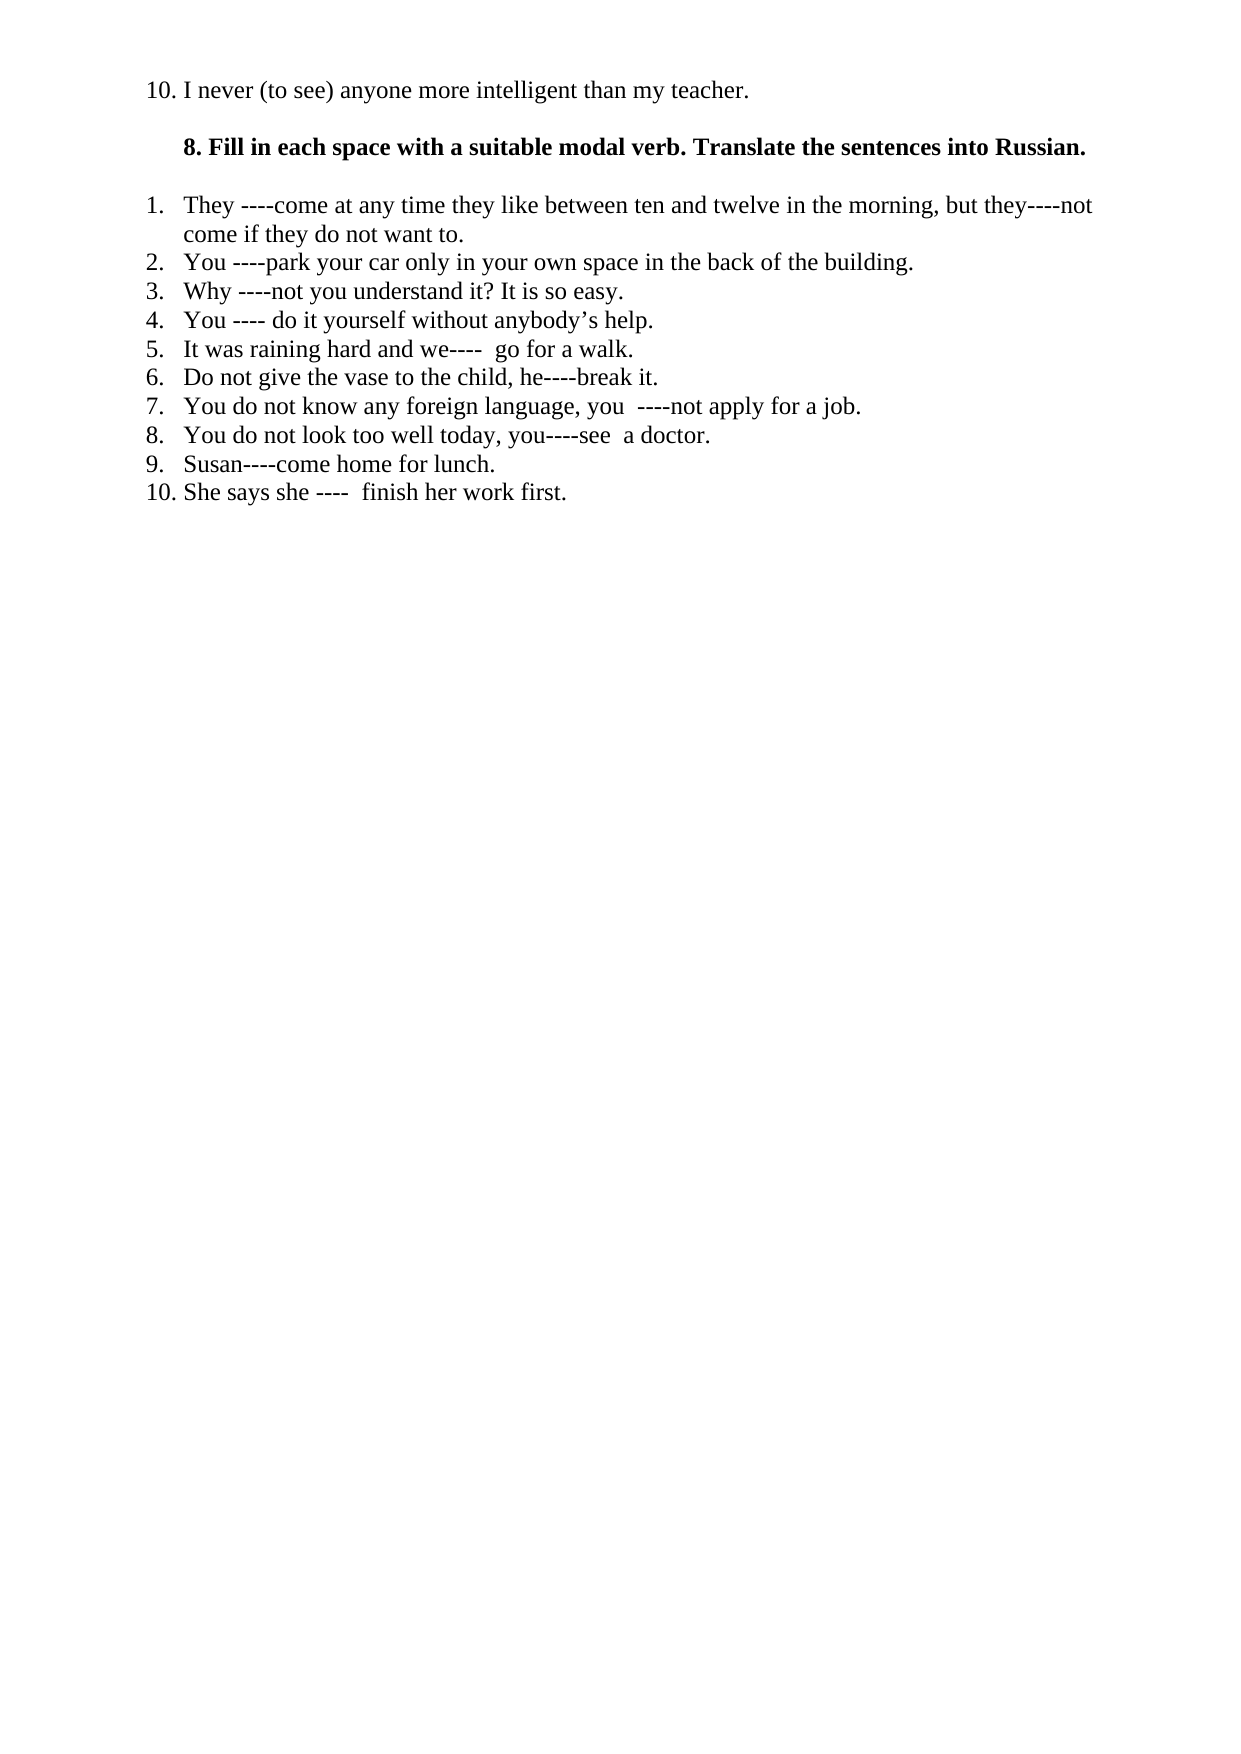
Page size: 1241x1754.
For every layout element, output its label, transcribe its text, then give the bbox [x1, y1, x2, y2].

list They ----come at any time they like between ten and twelve in the morning, but they----not come if they do not want to. [146, 190, 1146, 247]
list Do not give the vase to the child, he----break it. [146, 362, 1146, 391]
list Susan----come home for lunch. [146, 449, 1146, 477]
list You ---- do it yourself without anybody’s help. [146, 305, 1146, 334]
list I never (to see) anyone more intelligent than my teacher. [146, 75, 1146, 104]
list It was raining hard and we---- go for a walk. [146, 334, 1146, 362]
text 8. Fill in each space with a suitable modal verb. Translate the sentences into Russian. [183, 132, 1146, 161]
list You do not know any foreign language, you ----not apply for a job. [146, 391, 1146, 420]
list You ----park your car only in your own space in the back of the building. [146, 247, 1146, 276]
list You do not look too well today, you----see a doctor. [146, 420, 1146, 449]
list She says she ---- finish her work first. [146, 477, 1146, 506]
list Why ----not you understand it? It is so easy. [146, 276, 1146, 305]
